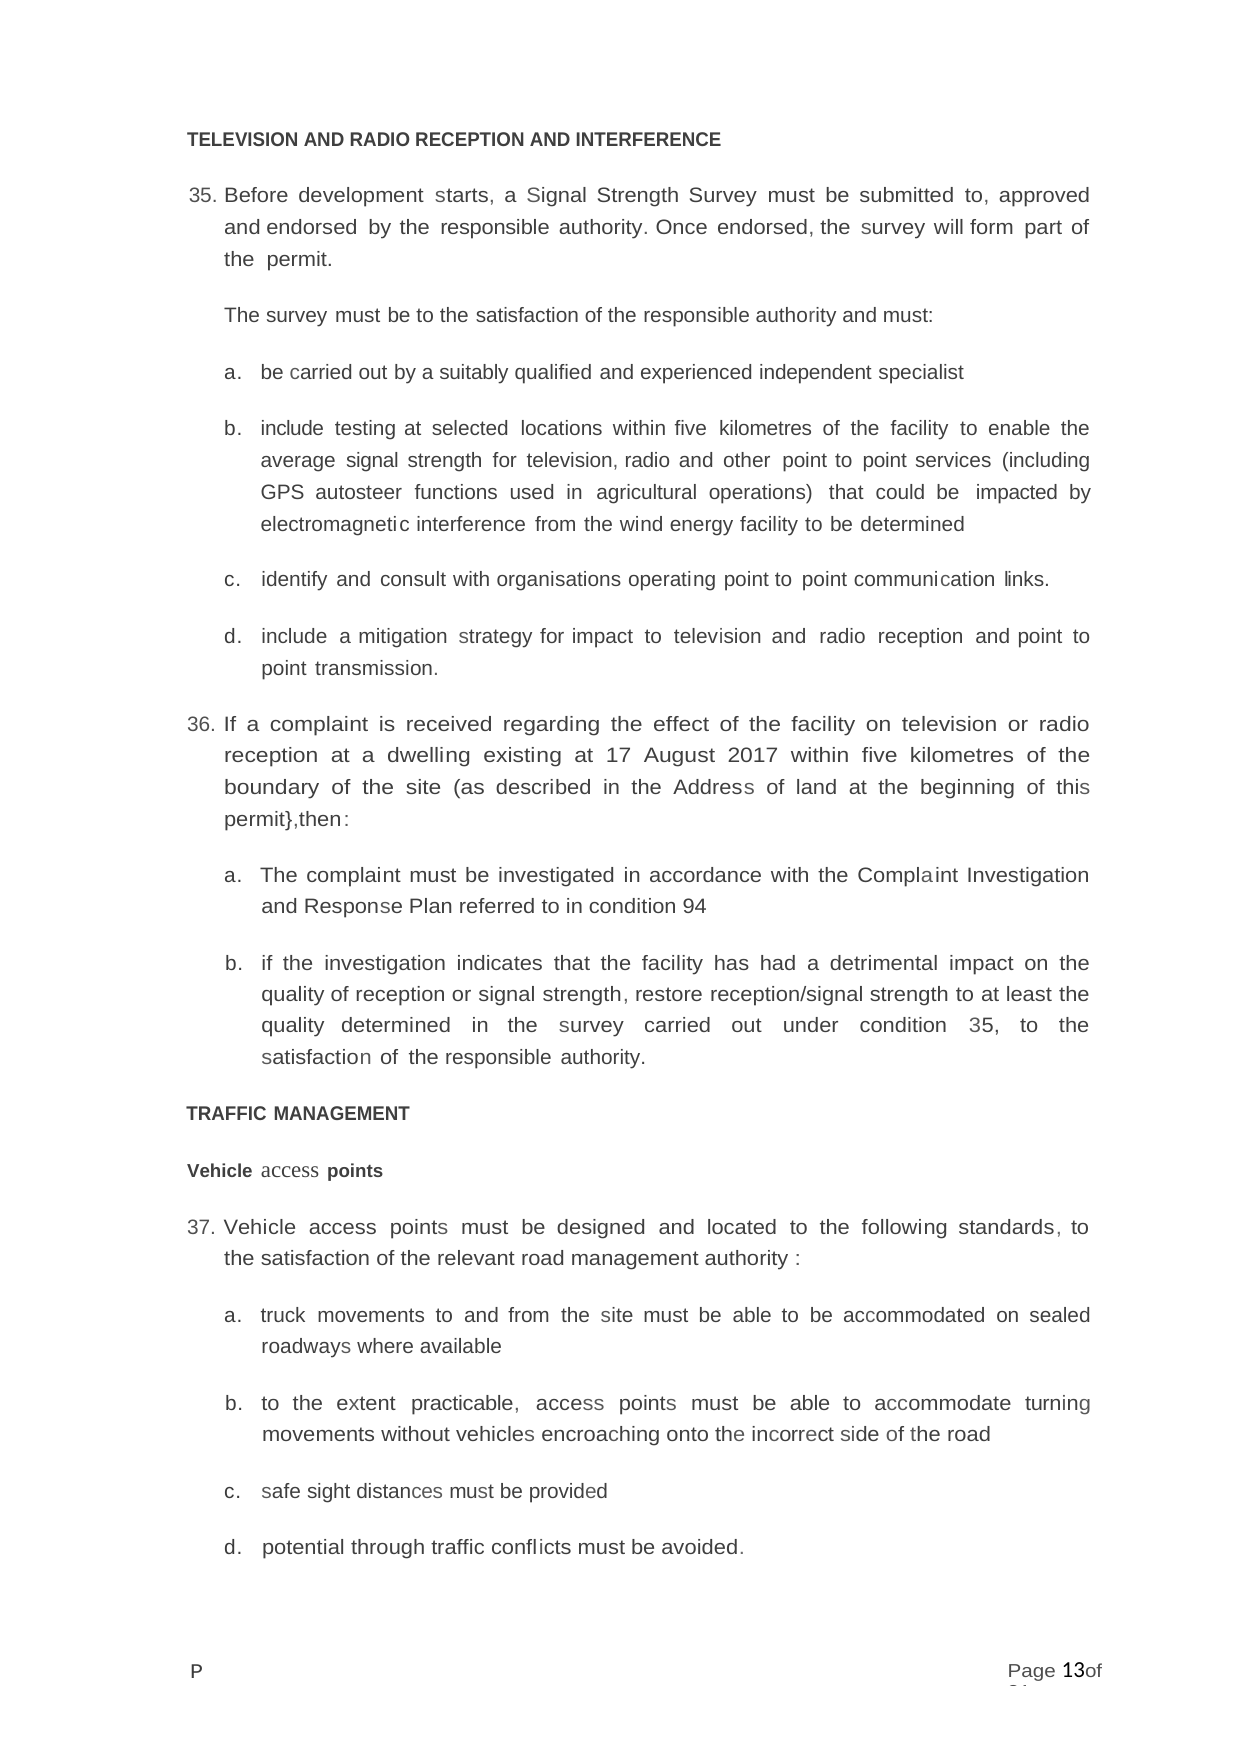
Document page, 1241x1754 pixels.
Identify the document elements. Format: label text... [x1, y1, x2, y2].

text Vehicle access points [187, 1156, 1132, 1182]
text TELEVISION AND RADIO RECEPTION AND INTERFERENCE [187, 128, 1132, 150]
list Before development starts, a Signal Strength Survey must be submitted to, approved and endorsed by the responsible authority. Once endorsed, the survey will form part of the permit. [188, 183, 1090, 271]
list if the investigation indicates that the facility has had a detrimental impact on the quality of reception or signal strength, restore reception/signal strength to at least the quality determined in the survey carried out under condition 35, to the satisfaction of the responsible authority. [225, 951, 1090, 1068]
list identify and consult with organisations operating point to point communication links. [224, 567, 1132, 591]
list include testing at selected locations within five kilometres of the facility to enable the average signal strength for television, radio and other point to point services (including GPS autosteer functions used in agricultural operations) that could be impacted by electromagnetic interference from the wind energy facility to be determined [224, 416, 1091, 535]
list to the extent practicable, access points must be able to accommodate turning movements without vehicles encroaching onto the incorrect side of the road [225, 1391, 1092, 1446]
text The survey must be to the satisfaction of the responsible authority and must: [224, 303, 1132, 327]
list be carried out by a suitably qualified and experienced independent specialist [224, 360, 1132, 384]
list If a complaint is received regarding the effect of the facility on television or radio reception at a dwelling existing at 17 August 2017 within five kilometres of the boundary of the site (as described in the Address of land at the beginning of this permit},then: [187, 711, 1091, 831]
list truck movements to and from the site must be able to be accommodated on sealed roadways where available [224, 1303, 1090, 1358]
list The complaint must be investigated in accordance with the Complaint Investigation and Response Plan referred to in condition 94 [224, 863, 1090, 918]
list include a mitigation strategy for impact to television and radio reception and point to point transmission. [224, 624, 1090, 679]
list Vehicle access points must be designed and located to the following standards, to the satisfaction of the relevant road management authority : [187, 1215, 1090, 1270]
list potential through traffic conflicts must be avoided. [224, 1535, 1132, 1559]
text TRAFFIC MANAGEMENT [186, 1102, 1132, 1125]
list safe sight distances must be provided [224, 1478, 1132, 1502]
